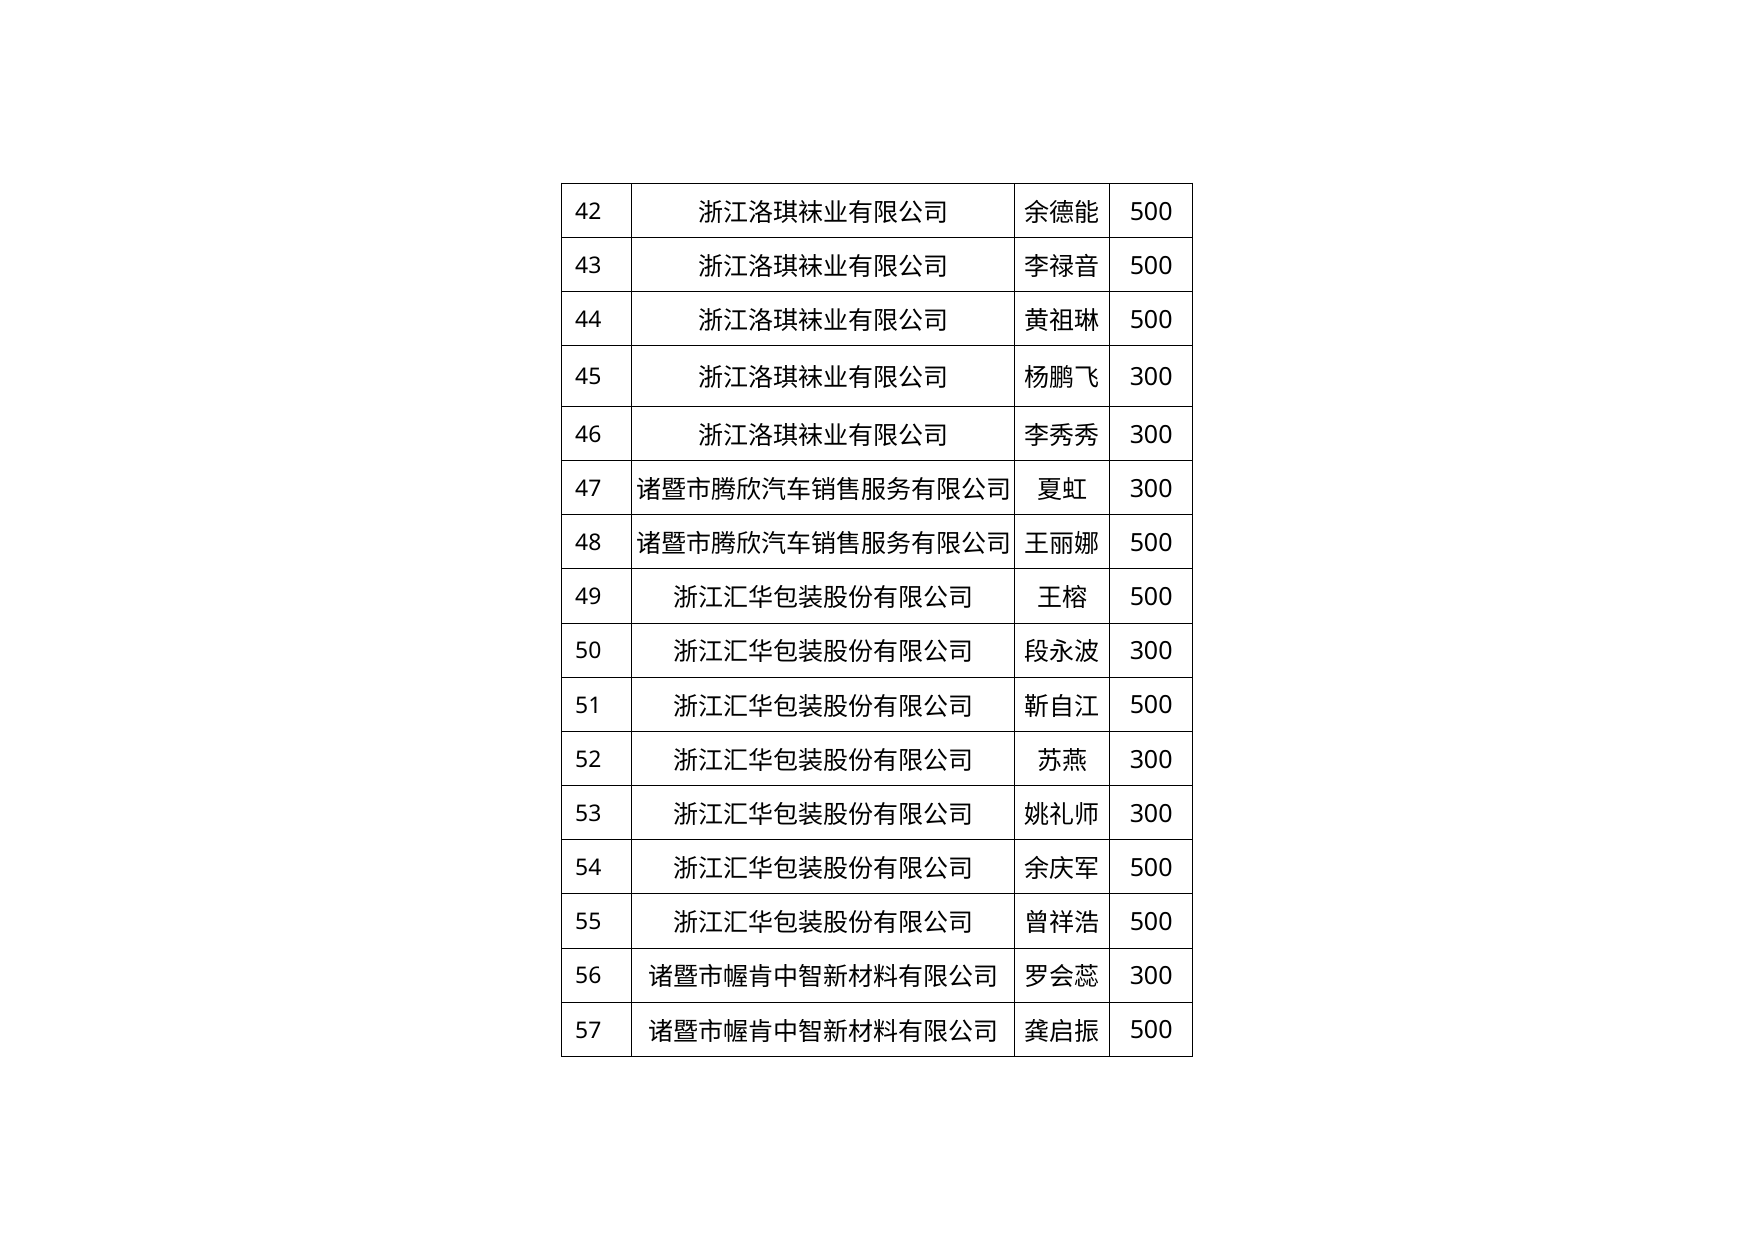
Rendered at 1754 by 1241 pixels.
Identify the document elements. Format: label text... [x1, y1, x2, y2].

table_cell 龚启振 [1015, 1003, 1109, 1056]
table_cell [562, 569, 631, 622]
table_cell 300 [1110, 786, 1192, 839]
table_cell 浙江洛琪袜业有限公司 [632, 238, 1014, 291]
table_cell 300 [1110, 732, 1192, 785]
table_cell 曾祥浩 [1015, 894, 1109, 947]
table_cell 浙江汇华包装股份有限公司 [632, 624, 1014, 677]
table_cell 浙江汇华包装股份有限公司 [632, 840, 1014, 893]
table_cell [562, 678, 631, 731]
table_cell 500 [1110, 292, 1192, 345]
table_cell 王榕 [1015, 569, 1109, 622]
table_cell 浙江洛琪袜业有限公司 [632, 346, 1014, 406]
table_cell 夏虹 [1015, 461, 1109, 514]
table_cell 浙江汇华包装股份有限公司 [632, 732, 1014, 785]
table_cell 浙江洛琪袜业有限公司 [632, 292, 1014, 345]
table_cell 浙江汇华包装股份有限公司 [632, 678, 1014, 731]
table_cell 诸暨市幄肯中智新材料有限公司 [632, 1003, 1014, 1056]
table_cell 浙江洛琪袜业有限公司 [632, 407, 1014, 460]
table_cell 浙江洛琪袜业有限公司 [632, 184, 1014, 237]
table_cell 500 [1110, 894, 1192, 947]
table_cell 诸暨市腾欣汽车销售服务有限公司 [632, 515, 1014, 568]
table_cell 李秀秀 [1015, 407, 1109, 460]
table_cell [562, 894, 631, 947]
table_cell 300 [1110, 624, 1192, 677]
table_cell 王丽娜 [1015, 515, 1109, 568]
table_cell 500 [1110, 184, 1192, 237]
table_cell 李禄音 [1015, 238, 1109, 291]
table_cell 黄祖琳 [1015, 292, 1109, 345]
table_cell [562, 184, 631, 237]
table_cell [562, 1003, 631, 1056]
table_cell 300 [1110, 461, 1192, 514]
table_cell 500 [1110, 515, 1192, 568]
table_cell 500 [1110, 678, 1192, 731]
table_cell 苏燕 [1015, 732, 1109, 785]
table_cell 浙江汇华包装股份有限公司 [632, 894, 1014, 947]
table_cell [562, 292, 631, 345]
table_cell [562, 840, 631, 893]
table_cell 余德能 [1015, 184, 1109, 237]
table_cell 诸暨市幄肯中智新材料有限公司 [632, 949, 1014, 1002]
table_cell [562, 346, 631, 406]
table_cell 300 [1110, 407, 1192, 460]
table_cell 诸暨市腾欣汽车销售服务有限公司 [632, 461, 1014, 514]
table_cell 300 [1110, 346, 1192, 406]
table_cell 余庆军 [1015, 840, 1109, 893]
table_cell [562, 732, 631, 785]
table_cell 浙江汇华包装股份有限公司 [632, 786, 1014, 839]
table_cell 500 [1110, 840, 1192, 893]
table_cell 500 [1110, 1003, 1192, 1056]
table_cell 罗会蕊 [1015, 949, 1109, 1002]
table_cell [562, 786, 631, 839]
table_cell [562, 624, 631, 677]
table_cell 姚礼师 [1015, 786, 1109, 839]
table_cell [562, 949, 631, 1002]
table_cell 杨鹏飞 [1015, 346, 1109, 406]
table_cell 300 [1110, 949, 1192, 1002]
table_cell 段永波 [1015, 624, 1109, 677]
table_cell [562, 407, 631, 460]
table_cell 500 [1110, 569, 1192, 622]
table_cell 500 [1110, 238, 1192, 291]
table_cell [562, 515, 631, 568]
table_cell 靳自江 [1015, 678, 1109, 731]
table_cell 浙江汇华包装股份有限公司 [632, 569, 1014, 622]
table_cell [562, 461, 631, 514]
table_cell [562, 238, 631, 291]
